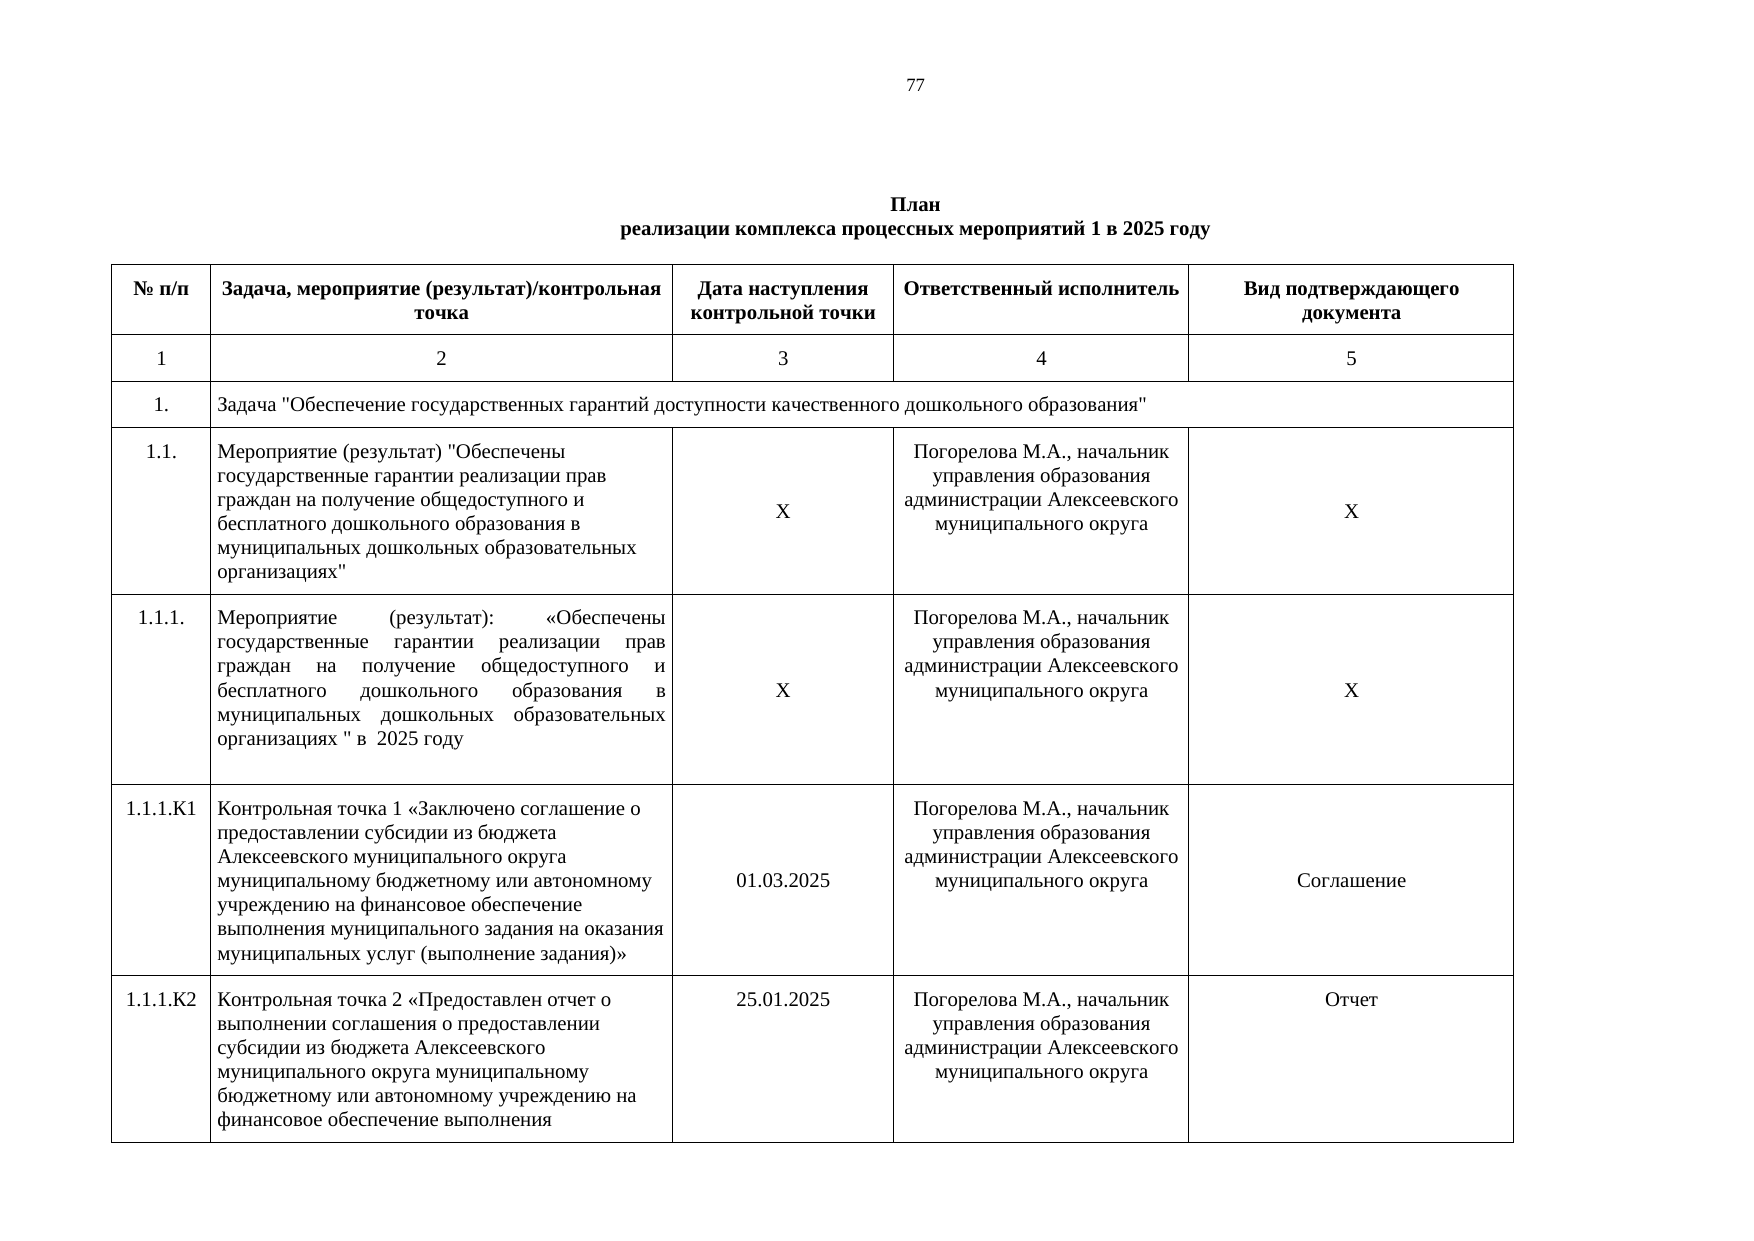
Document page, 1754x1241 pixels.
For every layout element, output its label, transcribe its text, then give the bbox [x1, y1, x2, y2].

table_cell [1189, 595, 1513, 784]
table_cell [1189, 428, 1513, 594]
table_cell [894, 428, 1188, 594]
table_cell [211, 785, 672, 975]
title реализации комплекса процессных мероприятий 1 в 2025 году [118, 216, 1713, 240]
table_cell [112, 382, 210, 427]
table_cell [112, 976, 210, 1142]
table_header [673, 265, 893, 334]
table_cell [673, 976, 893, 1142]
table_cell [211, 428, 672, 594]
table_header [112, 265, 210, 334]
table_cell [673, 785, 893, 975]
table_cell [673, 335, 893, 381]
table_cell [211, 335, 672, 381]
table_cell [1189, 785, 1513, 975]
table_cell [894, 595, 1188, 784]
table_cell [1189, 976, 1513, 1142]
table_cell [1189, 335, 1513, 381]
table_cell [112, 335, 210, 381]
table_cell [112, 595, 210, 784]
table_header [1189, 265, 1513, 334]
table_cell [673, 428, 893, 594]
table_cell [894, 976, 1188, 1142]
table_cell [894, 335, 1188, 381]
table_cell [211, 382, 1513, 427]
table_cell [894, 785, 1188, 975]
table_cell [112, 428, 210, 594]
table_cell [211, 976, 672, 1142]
title План [118, 192, 1713, 216]
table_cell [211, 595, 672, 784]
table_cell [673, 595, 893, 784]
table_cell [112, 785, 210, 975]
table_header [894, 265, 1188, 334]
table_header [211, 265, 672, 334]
